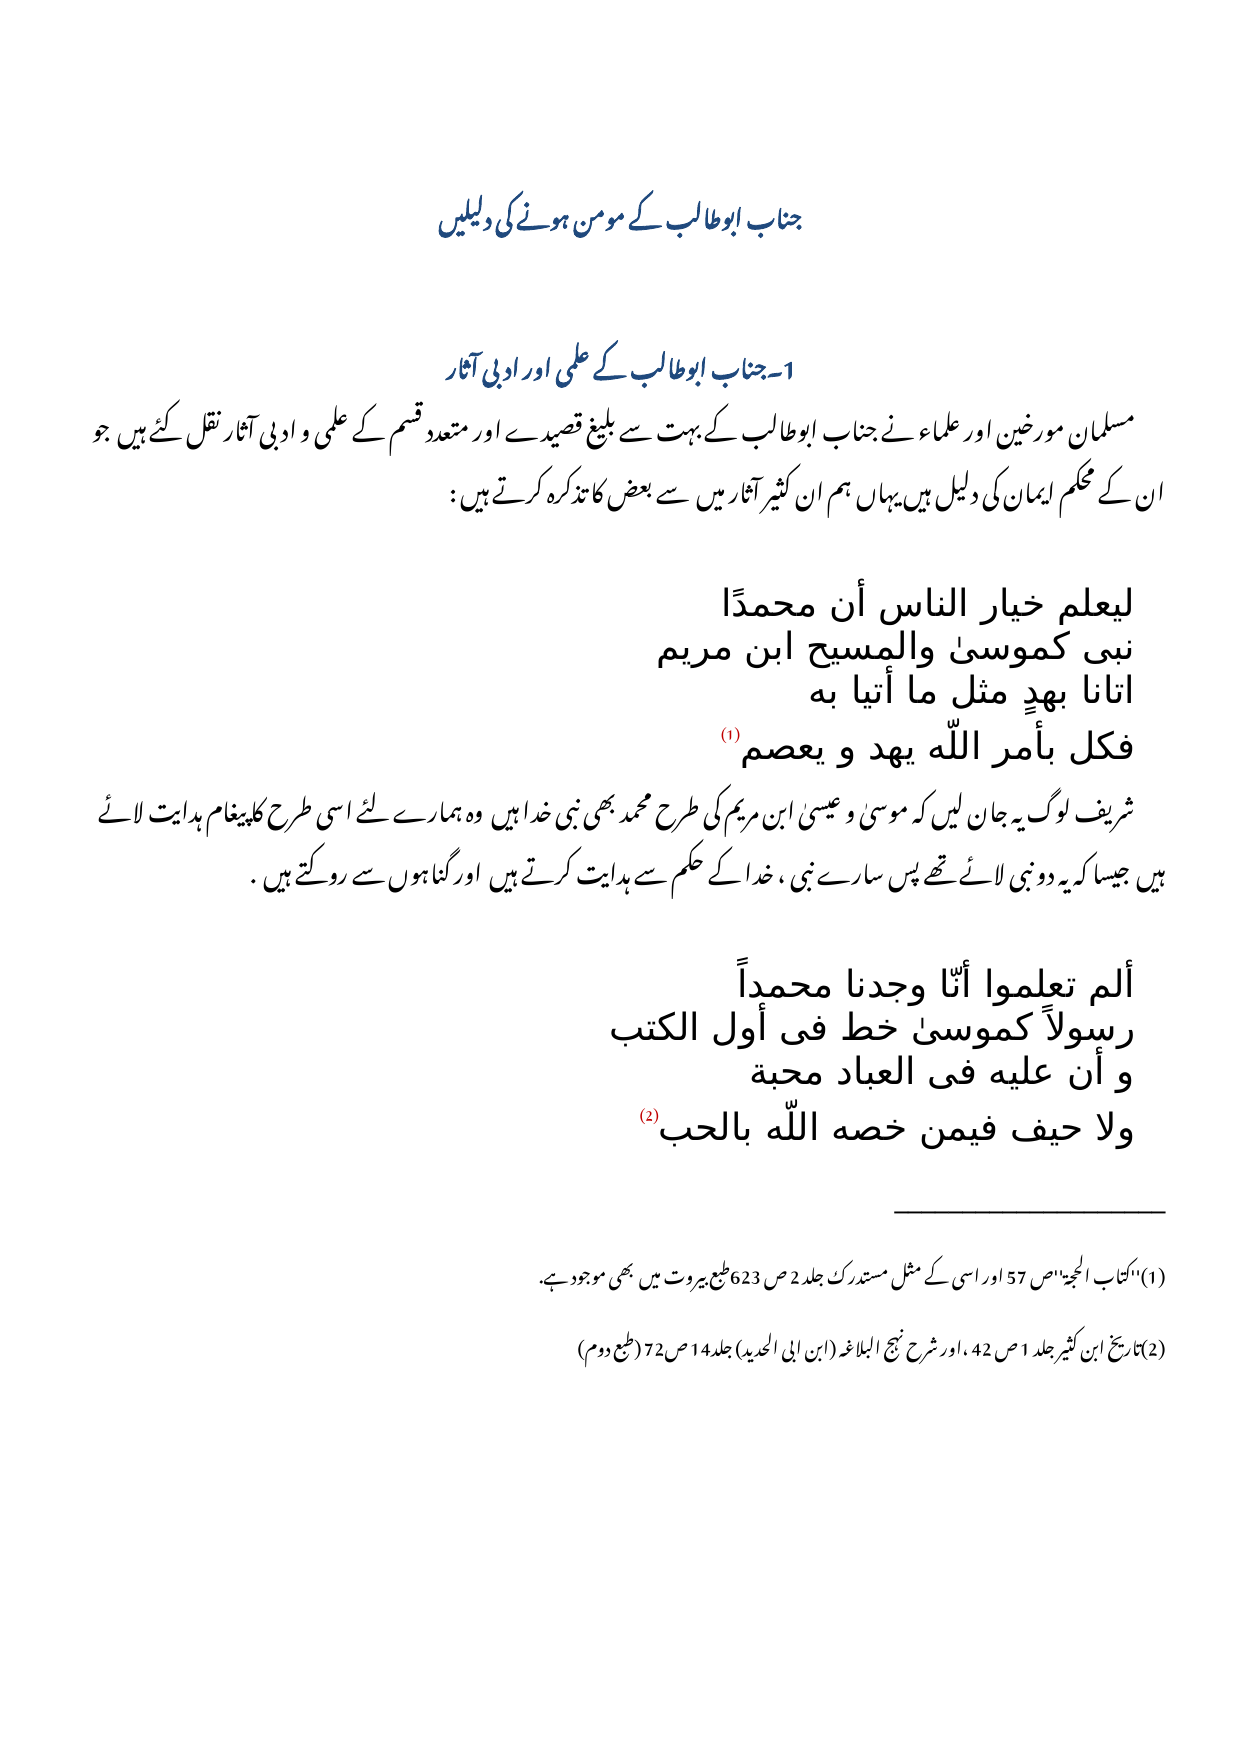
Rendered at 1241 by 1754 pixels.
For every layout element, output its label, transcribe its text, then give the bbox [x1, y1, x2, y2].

text و أن علیه فى العباد محبة [75, 1049, 1165, 1093]
subtitle 1۔جناب ابوطالب کے علمی اور ادبی آثار [75, 331, 1165, 394]
text رسولاً کموسیٰ خط فى أول الکتب [75, 1006, 1165, 1049]
text مسلمان مورخین اور علماء نے جناب ابوطالب کے بہت سے بلیغ قصیدے اور متعدد قسم کے علمی و ادبی آثار نقل کئے ہیں جو ان کے محکم ایمان کی دلیل ہیں یہاں ہم ان کثیر آثار میں سے بعض کا تذکرہ کرتے ہیں : [75, 394, 1165, 519]
text ولا حیف فیمن خصه اللّه بالحب(2) [75, 1093, 1165, 1156]
text اتانا بهدٍ مثل ما أتیا به [75, 668, 1165, 712]
text (1)''کتاب الحجة''ص 57 اور اسی کے مثل مستدرک جلد 2 ص 623طبع بیروت میں بھی موجود ہے. [75, 1248, 1165, 1295]
text لیعلم خیار الناس أن محمدًا [75, 581, 1165, 625]
text نبى کموسیٰ والمسیح ابن مریم [75, 625, 1165, 668]
text ____________________ [75, 1156, 1165, 1223]
text شریف لوگ یہ جان لیں کہ موسیٰ و عیسیٰ ابن مریم کی طرح محمد بھی نبی خدا ہیں وہ ہمارے لئے اسی طرح کا پیغام ہدایت لائے ہیں جیسا کہ یہ دو نبی لائے تھے پس سارے نبی ، خدا کے حکم سے ہدایت کرتے ہیں اور گناہوں سے روکتے ہیں . [75, 775, 1165, 900]
text (2)تاریخ ابن کثیر جلد 1 ص 42 ،اور شرح نہج البلاغہ (ابن ابی الحدید) جلد14 ص72 (طبع دوم) [75, 1320, 1165, 1367]
text فکل بأمر اللّه یهد و یعصم(1) [75, 712, 1165, 775]
subtitle جناب ابوطالب کے مومن ہونے کی دلیلیں [75, 181, 1165, 244]
text ألم تعلموا أنّا وجدنا محمداً [75, 962, 1165, 1006]
